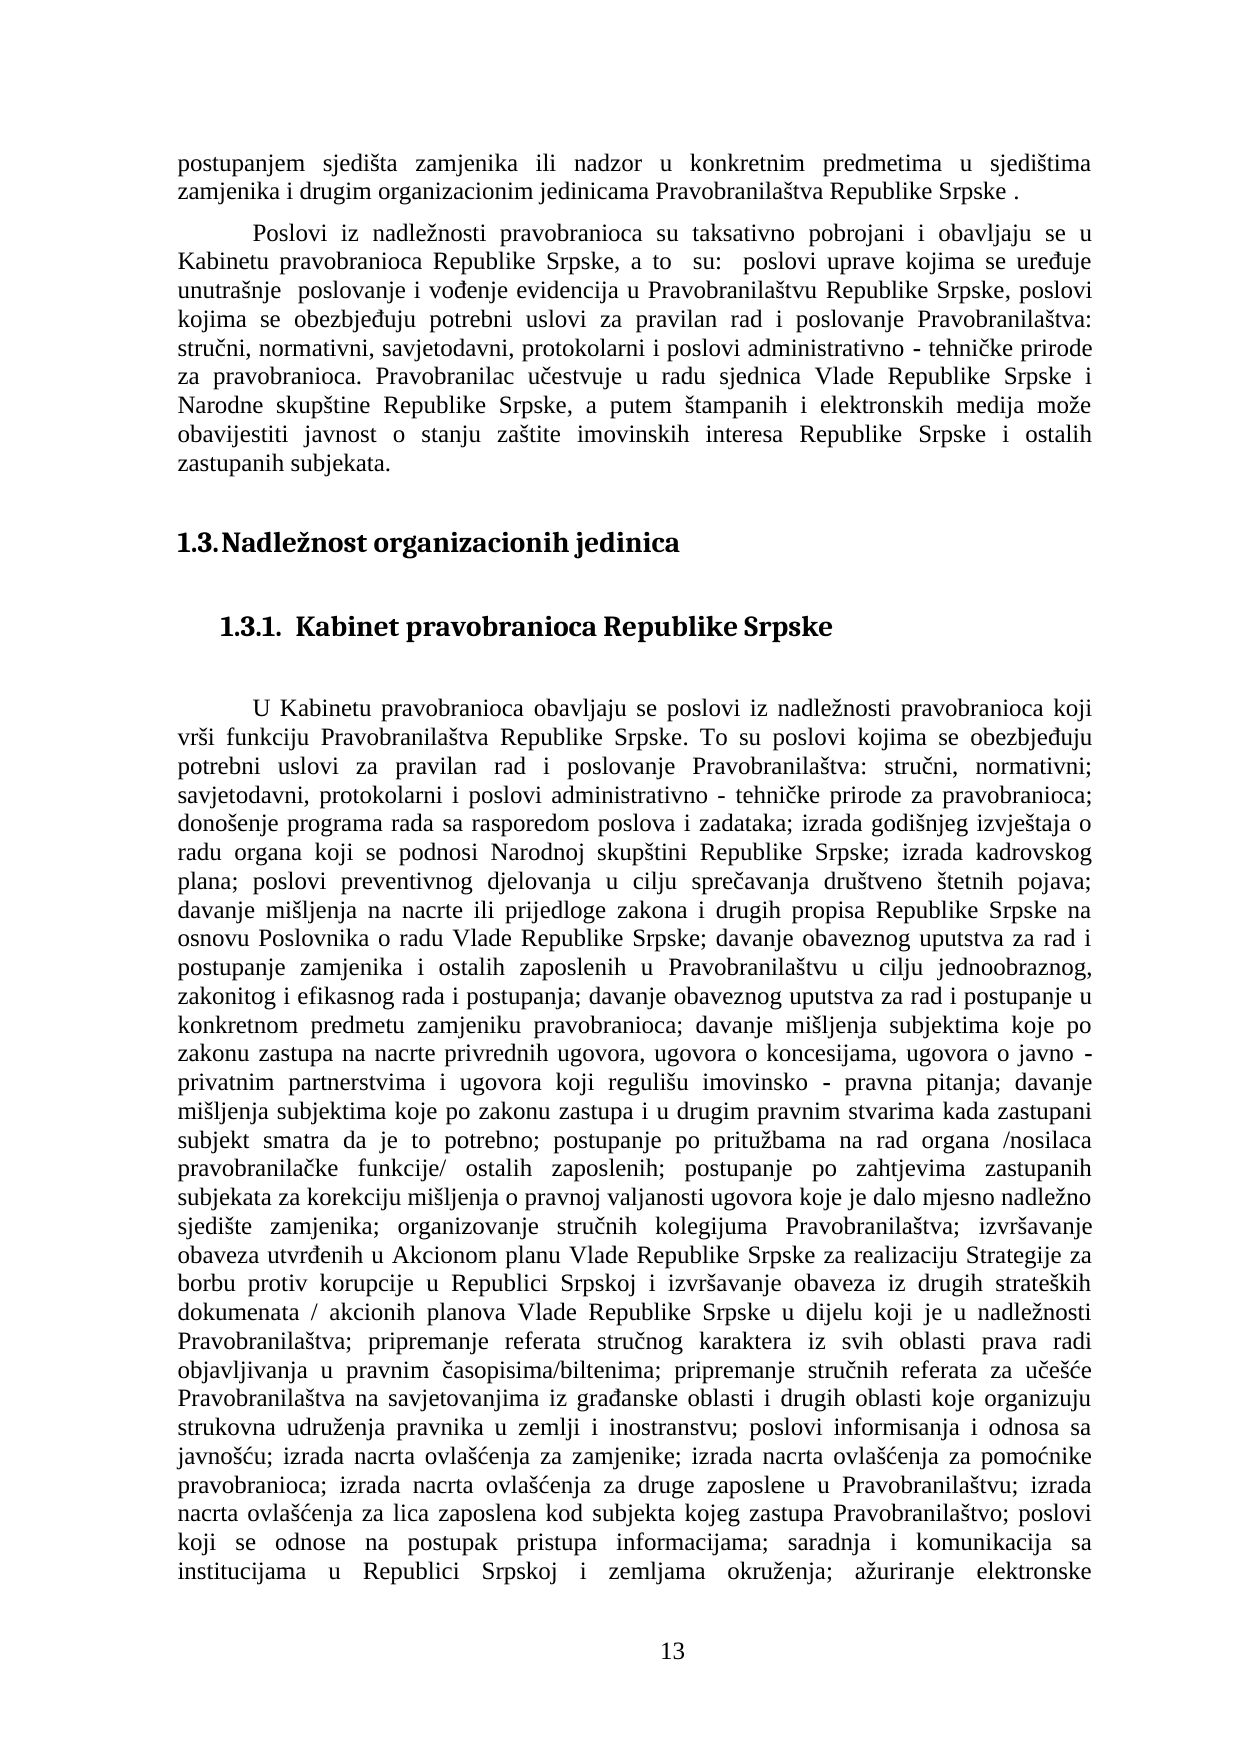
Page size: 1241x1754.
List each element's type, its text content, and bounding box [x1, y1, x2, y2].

subtitle Kabinet pravobranioca Republike Srpske [220, 610, 1092, 643]
subtitle Nadležnost organizacionih jedinica [177, 526, 1092, 560]
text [177, 693, 1092, 1585]
text Poslovi iz nadležnosti pravobranioca su taksativno pobrojani i obavljaju se u Kabinetu pravobranioca Republike Srpske, a to su: poslovi uprave kojima se uređuje unutrašnje poslovanje i vođenje evidencija u Pravobranilaštvu Republike Srpske, poslovi kojima se obezbjeđuju potrebni uslovi za pravilan rad i poslovanje Pravobranilaštva: stručni, normativni, savjetodavni, protokolarni i poslovi administrativno - tehničke prirode za pravobranioca. Pravobranilac učestvuje u radu sjednica Vlade Republike Srpske i Narodne skupštine Republike Srpske, a putem štampanih i elektronskih medija može obavijestiti javnost o stanju zaštite imovinskih interesa Republike Srpske i ostalih zastupanih subjekata. [177, 218, 1092, 476]
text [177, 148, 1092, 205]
